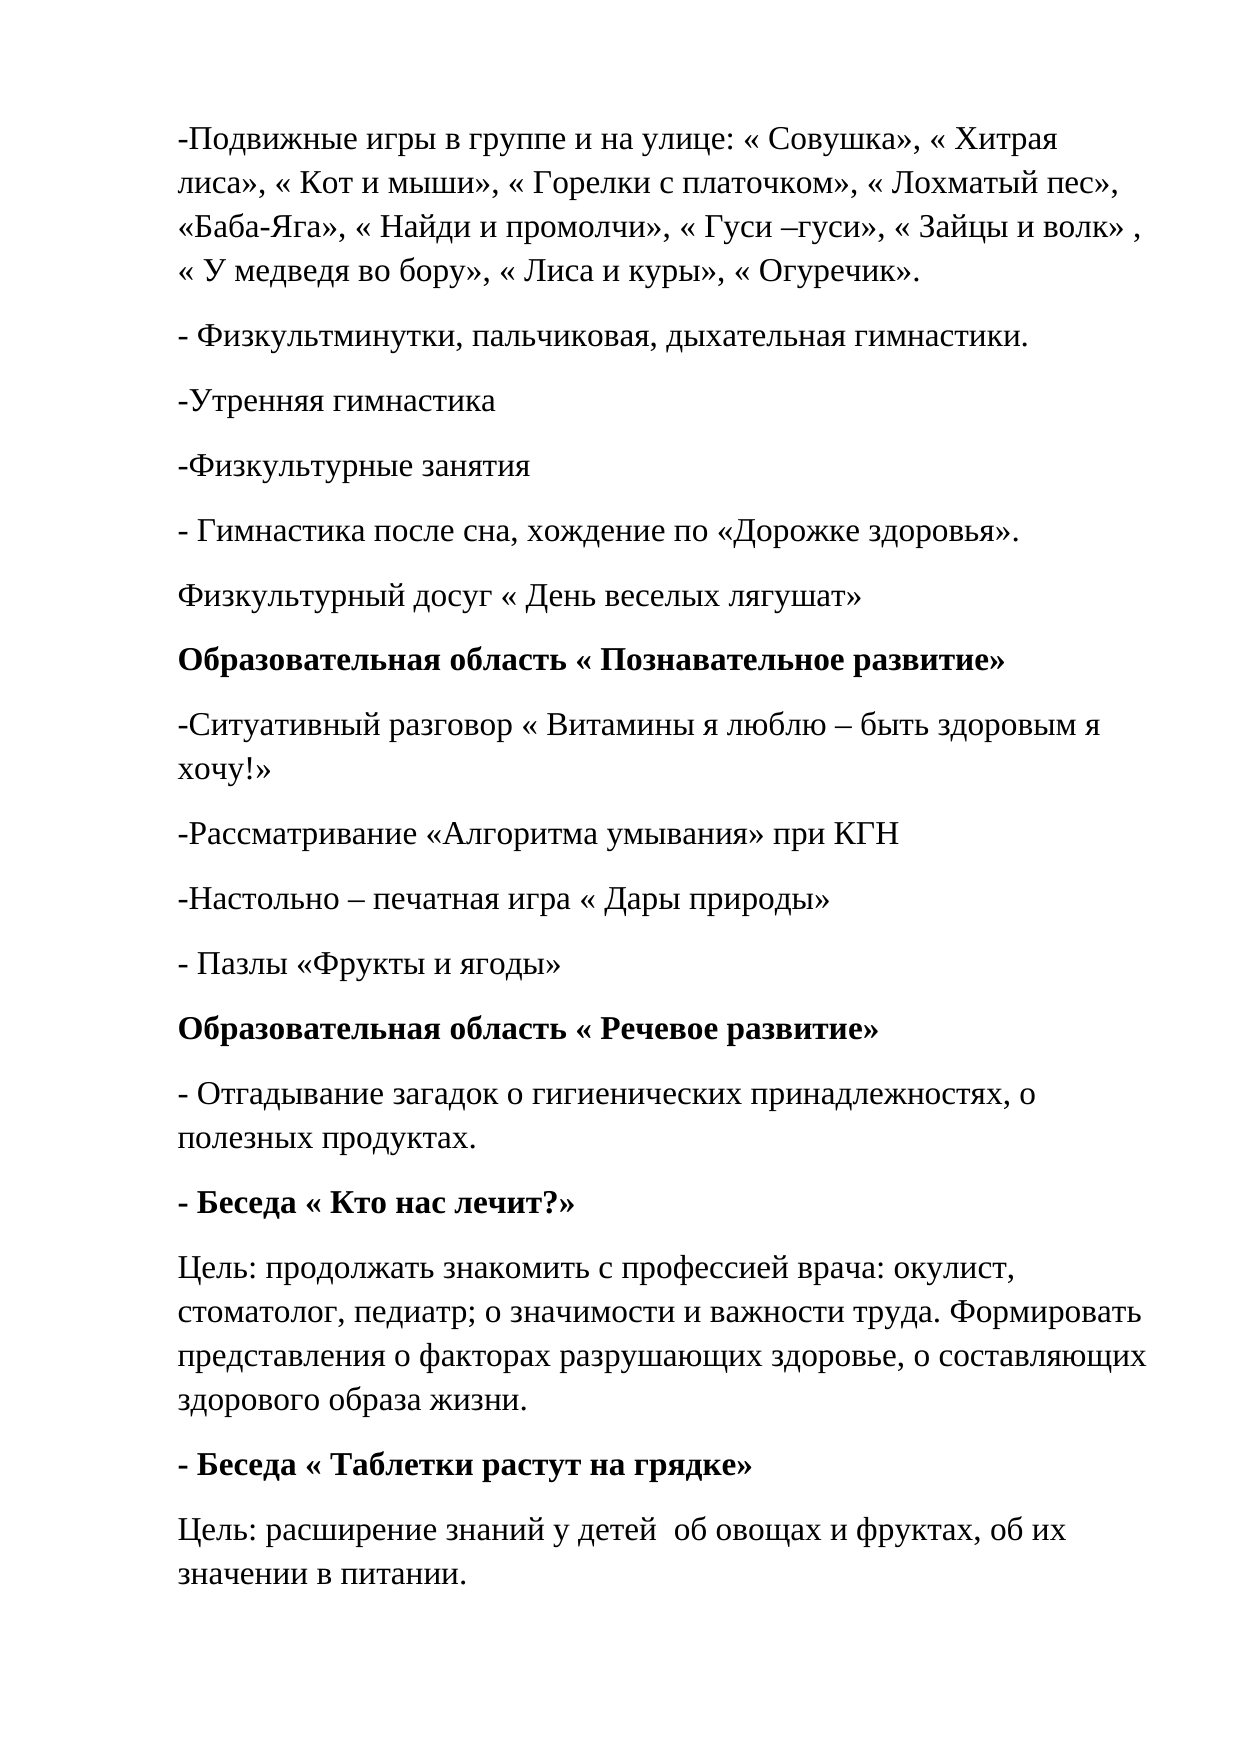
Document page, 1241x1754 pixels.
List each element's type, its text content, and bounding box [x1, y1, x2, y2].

text Физкультурный досуг « День веселых лягушат» [177, 575, 1152, 613]
text -Физкультурные занятия [177, 445, 1152, 483]
text -Ситуативный разговор « Витамины я люблю – быть здоровым я хочу!» [177, 704, 1152, 787]
text Образовательная область « Речевое развитие» [177, 1008, 1152, 1047]
text -Утренняя гимнастика [177, 380, 1152, 418]
text Образовательная область « Познавательное развитие» [177, 640, 1152, 678]
text - Беседа « Таблетки растут на грядке» [177, 1444, 1152, 1482]
text -Подвижные игры в группе и на улице: « Совушка», « Хитрая лиса», « Кот и мыши», « Горелки с платочком», « Лохматый пес», «Баба-Яга», « Найди и промолчи», « Гуси –гуси», « Зайцы и волк» , « У медведя во бору», « Лиса и куры», « Огуречик». [177, 118, 1152, 289]
text Цель: расширение знаний у детей об овощах и фруктах, об их значении в питании. [177, 1509, 1152, 1591]
text Цель: продолжать знакомить с профессией врача: окулист, стоматолог, педиатр; о значимости и важности труда. Формировать представления о факторах разрушающих здоровье, о составляющих здорового образа жизни. [177, 1247, 1152, 1417]
text - Физкультминутки, пальчиковая, дыхательная гимнастики. [177, 315, 1152, 353]
text -Рассматривание «Алгоритма умывания» при КГН [177, 813, 1152, 852]
text - Гимнастика после сна, хождение по «Дорожке здоровья». [177, 510, 1152, 548]
text -Настольно – печатная игра « Дары природы» [177, 878, 1152, 917]
text - Беседа « Кто нас лечит?» [177, 1182, 1152, 1220]
text - Отгадывание загадок о гигиенических принадлежностях, о полезных продуктах. [177, 1073, 1152, 1156]
text - Пазлы «Фрукты и ягоды» [177, 943, 1152, 982]
